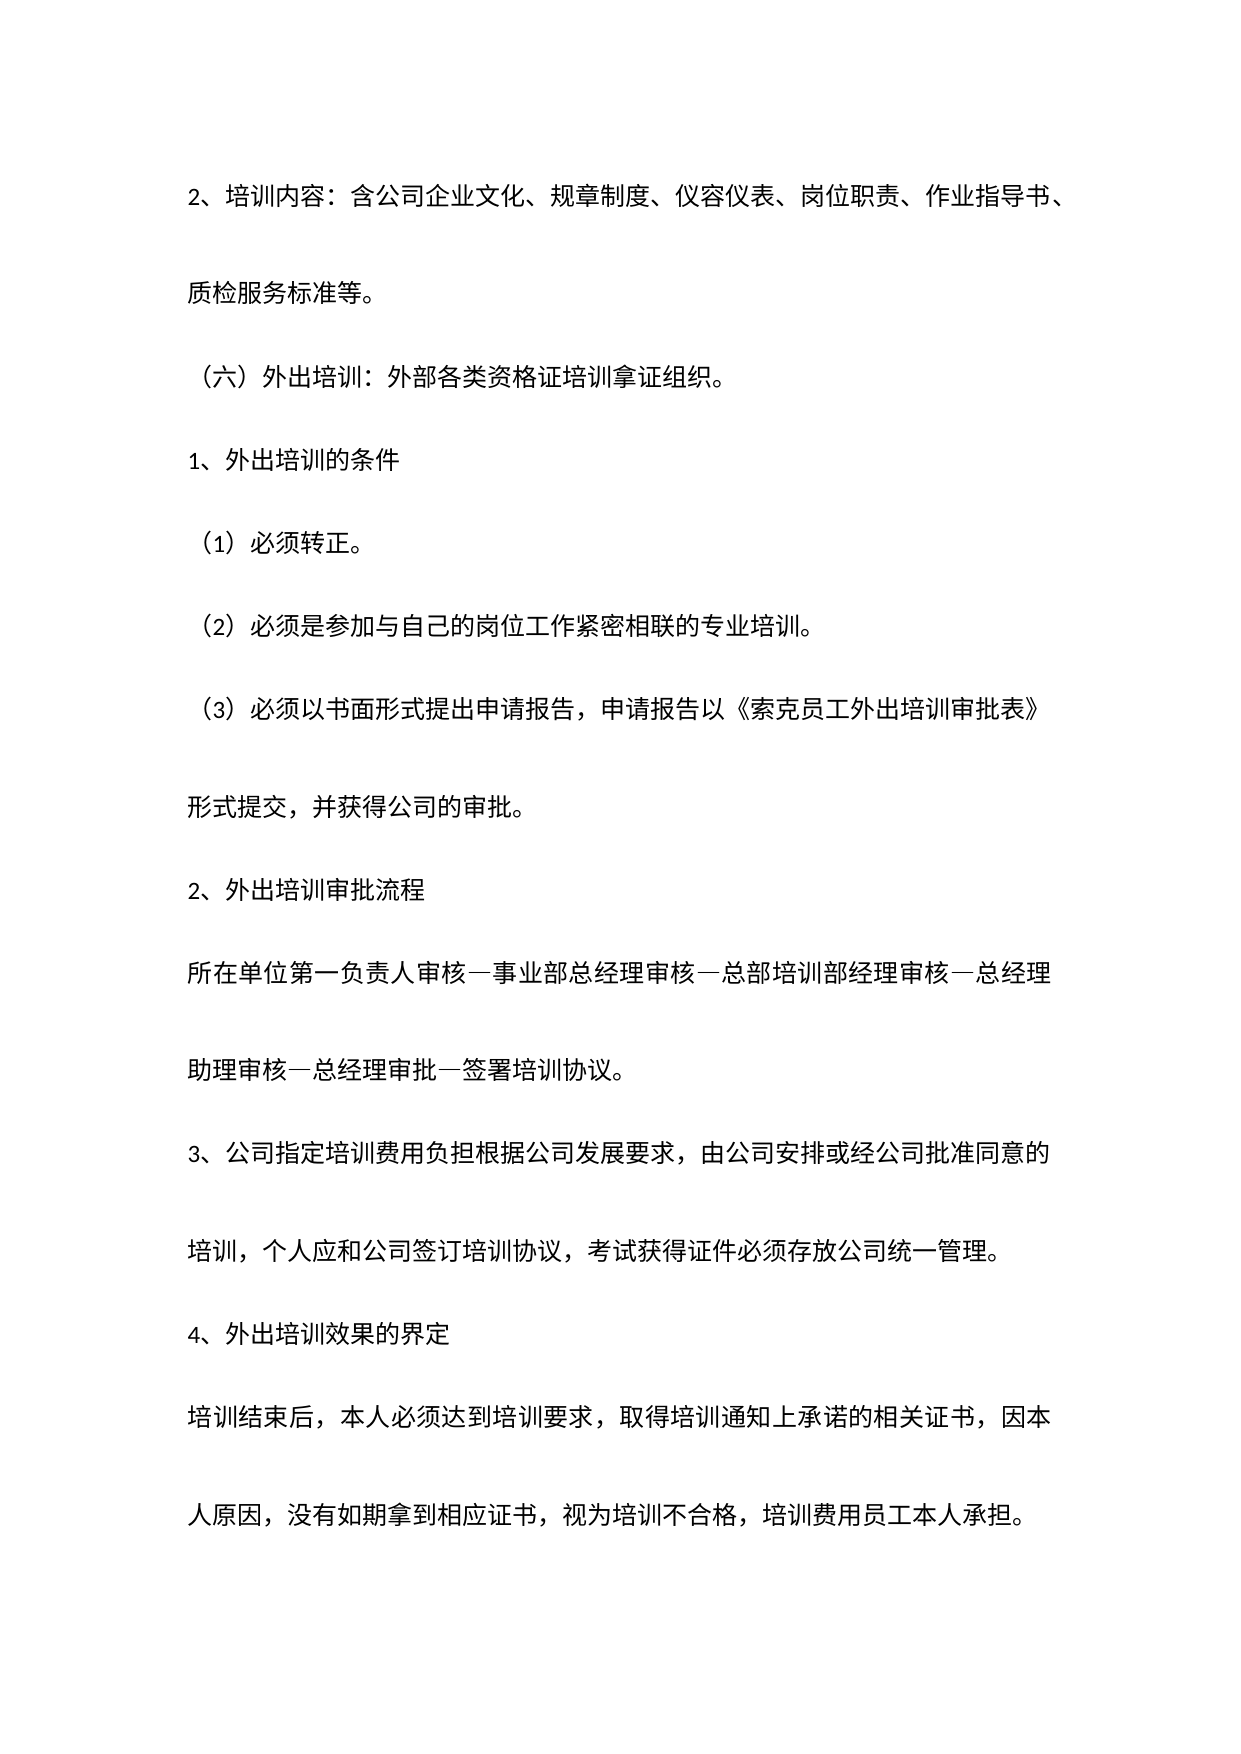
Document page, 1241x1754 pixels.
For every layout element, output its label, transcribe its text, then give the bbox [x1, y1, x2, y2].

text 培训结束后，本人必须达到培训要求，取得培训通知上承诺的相关证书，因本人原因，没有如期拿到相应证书，视为培训不合格，培训费用员工本人承担。 [187, 1383, 1053, 1546]
text （2）必须是参加与自己的岗位工作紧密相联的专业培训。 [187, 592, 1053, 657]
text （六）外出培训：外部各类资格证培训拿证组织。 [187, 343, 1053, 408]
text 3、公司指定培训费用负担根据公司发展要求，由公司安排或经公司批准同意的培训，个人应和公司签订培训协议，考试获得证件必须存放公司统一管理。 [187, 1119, 1053, 1282]
text 1、外出培训的条件 [187, 426, 1053, 491]
text 2、外出培训审批流程 [187, 856, 1053, 921]
text （3）必须以书面形式提出申请报告，申请报告以《索克员工外出培训审批表》形式提交，并获得公司的审批。 [187, 675, 1053, 838]
text 所在单位第一负责人审核—事业部总经理审核—总部培训部经理审核—总经理助理审核—总经理审批—签署培训协议。 [187, 939, 1053, 1101]
text 2、培训内容：含公司企业文化、规章制度、仪容仪表、岗位职责、作业指导书、质检服务标准等。 [187, 162, 1053, 324]
text （1）必须转正。 [187, 509, 1053, 574]
text 4、外出培训效果的界定 [187, 1300, 1053, 1365]
